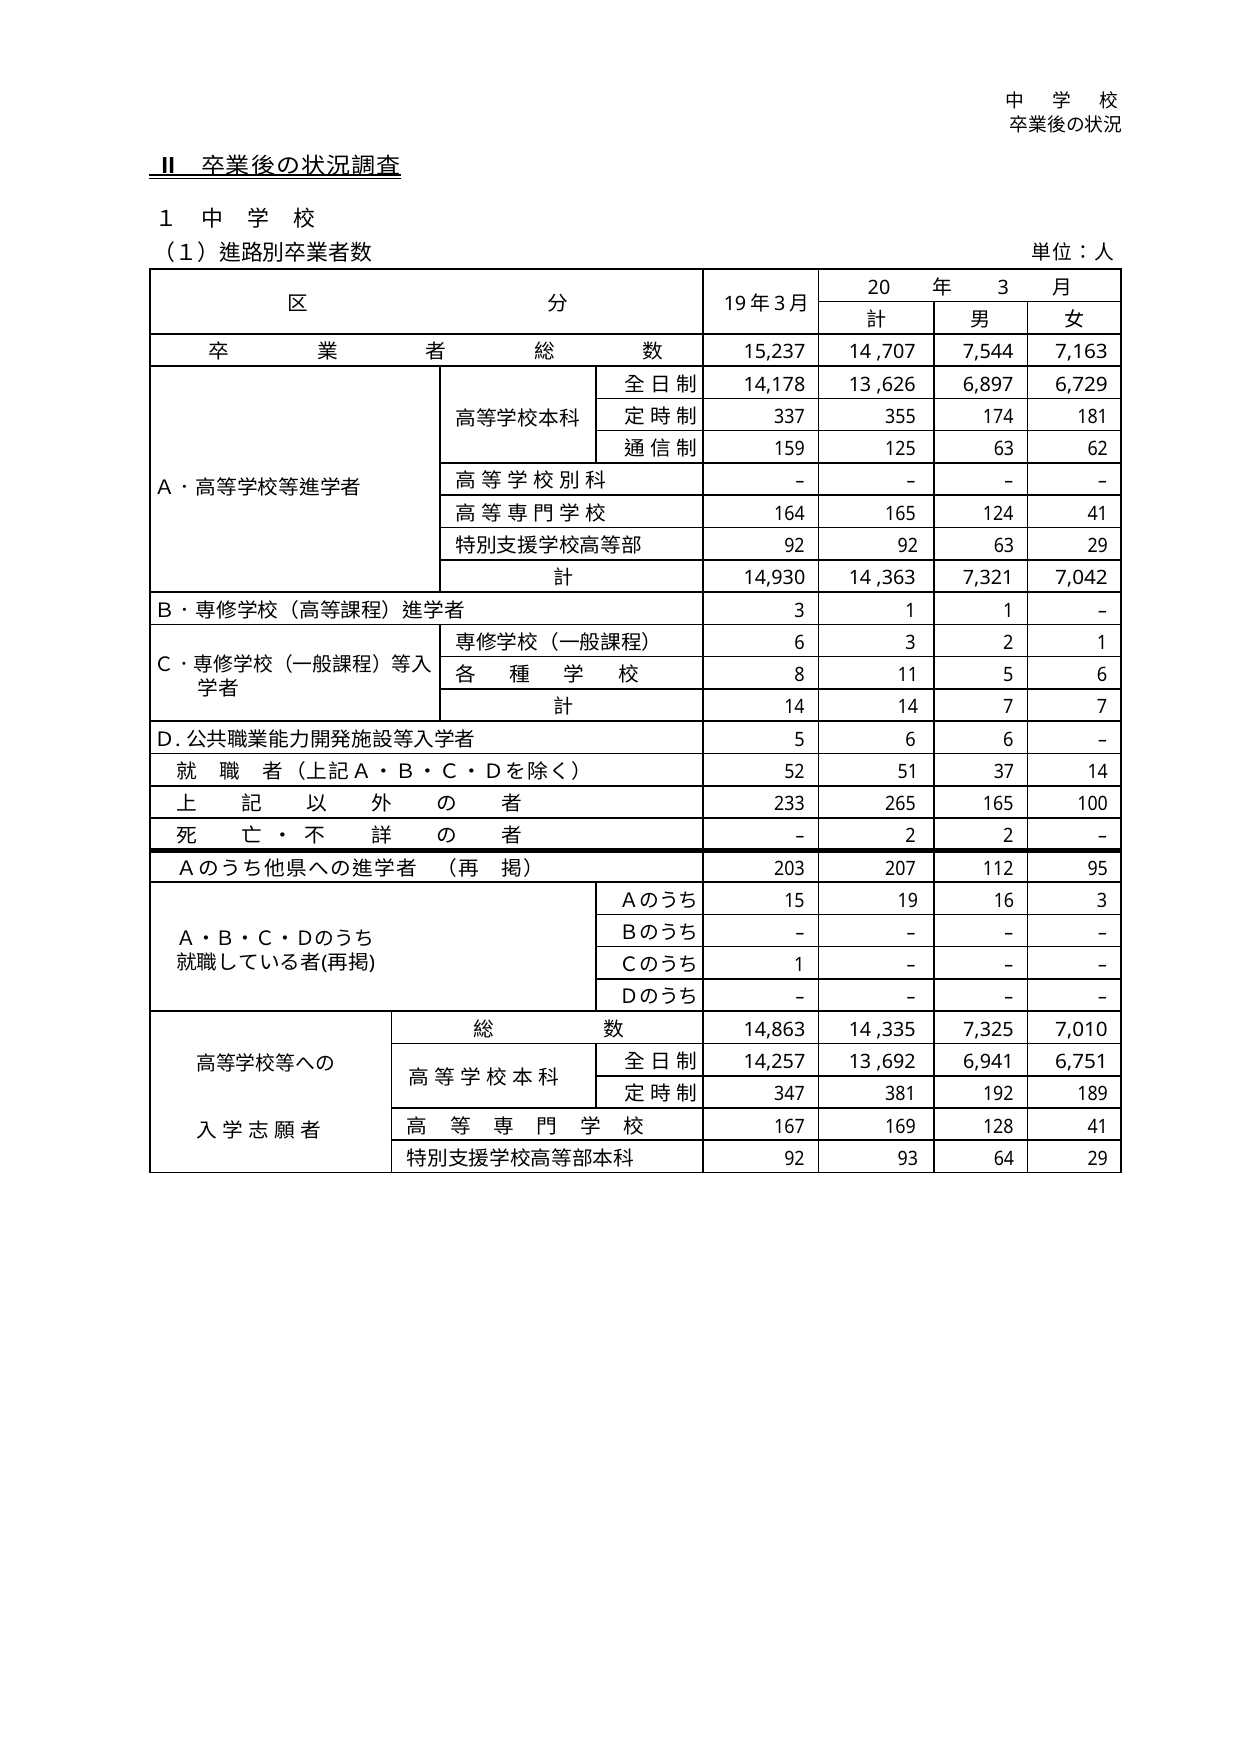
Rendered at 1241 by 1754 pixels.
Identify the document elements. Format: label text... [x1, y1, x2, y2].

table_cell 計 [441, 690, 702, 720]
table_cell 1 [819, 593, 933, 623]
table_cell - [819, 980, 933, 1010]
table_cell 卒 業 者 総 数 [151, 335, 702, 365]
table_cell 就 職 者（上記Ａ・Ｂ・Ｃ・Ｄを除く） [151, 754, 702, 785]
table_cell 14 [704, 690, 818, 720]
table_cell - [704, 980, 818, 1010]
table_cell 6,897 [935, 367, 1027, 397]
table_cell - [935, 947, 1027, 978]
table_cell 95 [1028, 853, 1120, 881]
table_cell 64 [935, 1141, 1027, 1171]
table_cell 233 [704, 787, 818, 817]
table_cell 高 等 学 校 別 科 [441, 464, 702, 494]
table_cell 15,237 [704, 335, 818, 365]
table_cell - [1028, 980, 1120, 1010]
text Ⅱ 卒業後の状況調査 [149, 150, 1169, 179]
table_cell Ｂ．専修学校（高等課程）進学者 [151, 593, 702, 623]
table_cell 女 [1028, 302, 1120, 333]
table_cell 13 ,692 [819, 1044, 933, 1075]
table_cell - [819, 915, 933, 946]
table_cell 6 [704, 625, 818, 656]
table_header 20 年 3 月 [819, 270, 1120, 301]
table_cell 14 [1028, 754, 1120, 785]
table_cell 207 [819, 853, 933, 881]
table_cell 14 ,363 [819, 561, 933, 591]
table_cell 7 [935, 690, 1027, 720]
table_cell 63 [935, 528, 1027, 559]
table_cell 5 [935, 657, 1027, 688]
table_cell 全 日 制 [597, 1044, 702, 1075]
table_cell 7,163 [1028, 335, 1120, 365]
table_cell 専修学校（一般課程） [441, 625, 702, 656]
table_cell 100 [1028, 787, 1120, 817]
text （１）進路別卒業者数 単位：人 [153, 237, 1169, 267]
table_cell 189 [1028, 1077, 1120, 1107]
table_cell 6 [819, 722, 933, 753]
table_cell 通 信 制 [597, 431, 702, 462]
table_cell Ｄのうち [597, 980, 702, 1010]
table_cell - [935, 464, 1027, 494]
table_cell Ｃ．専修学校（一般課程）等入学者 [151, 625, 439, 720]
table_cell 11 [819, 657, 933, 688]
table_cell 1 [935, 593, 1027, 623]
table_cell - [704, 464, 818, 494]
table_cell 167 [704, 1109, 818, 1139]
table_cell 8 [704, 657, 818, 688]
table_cell 6 [1028, 657, 1120, 688]
table_cell 7,042 [1028, 561, 1120, 591]
table_cell 総 数 [392, 1012, 702, 1043]
table_cell 3 [819, 625, 933, 656]
table_cell 14,178 [704, 367, 818, 397]
table_cell 高 等 専 門 学 校 [441, 496, 702, 527]
table_cell 7,544 [935, 335, 1027, 365]
table_cell 7,325 [935, 1012, 1027, 1043]
table_cell Ａのうち他県への進学者 （再 掲） [151, 853, 702, 881]
table_cell 62 [1028, 431, 1120, 462]
table_cell 14 [819, 690, 933, 720]
table_cell - [1028, 593, 1120, 623]
table_cell 174 [935, 399, 1027, 430]
table_cell - [819, 464, 933, 494]
table_cell 死 亡 ・ 不 詳 の 者 [151, 819, 702, 848]
table_cell 93 [819, 1141, 933, 1171]
table_cell 92 [819, 528, 933, 559]
table_cell 2 [935, 625, 1027, 656]
table_cell - [1028, 915, 1120, 946]
table_cell 347 [704, 1077, 818, 1107]
table_cell 41 [1028, 1109, 1120, 1139]
table_header 区 分 [151, 270, 702, 333]
table_cell - [704, 915, 818, 946]
table_cell 63 [935, 431, 1027, 462]
table_cell 2 [819, 819, 933, 848]
table_cell - [935, 980, 1027, 1010]
table_cell 13 ,626 [819, 367, 933, 397]
table_cell - [819, 947, 933, 978]
table_cell 164 [704, 496, 818, 527]
table_cell 7 [1028, 690, 1120, 720]
table_cell 112 [935, 853, 1027, 881]
table_cell - [704, 819, 818, 848]
table_cell 15 [704, 883, 818, 913]
table_cell 特別支援学校高等部 [441, 528, 702, 559]
table_cell 上 記 以 外 の 者 [151, 787, 702, 817]
table_cell 16 [935, 883, 1027, 913]
table_cell 265 [819, 787, 933, 817]
table_cell 192 [935, 1077, 1027, 1107]
table_header 19年3月 [704, 270, 818, 333]
table_cell Ａのうち [597, 883, 702, 913]
table_cell 計 [441, 561, 702, 591]
table_cell 165 [819, 496, 933, 527]
table_cell 355 [819, 399, 933, 430]
table_cell 92 [704, 528, 818, 559]
table_cell 14 ,707 [819, 335, 933, 365]
table_cell 29 [1028, 1141, 1120, 1171]
table_cell 14,257 [704, 1044, 818, 1075]
table_cell Ａ・Ｂ・Ｃ・Ｄのうち就職している者(再掲) [151, 883, 595, 1010]
table_cell - [1028, 819, 1120, 848]
table_cell 1 [1028, 625, 1120, 656]
table_cell 125 [819, 431, 933, 462]
table_cell Ａ．高等学校等進学者 [151, 367, 439, 591]
table_cell 3 [1028, 883, 1120, 913]
table_cell 381 [819, 1077, 933, 1107]
table_cell - [1028, 947, 1120, 978]
table_cell 203 [704, 853, 818, 881]
table_cell 定 時 制 [597, 399, 702, 430]
table_cell 41 [1028, 496, 1120, 527]
table_cell 6 [935, 722, 1027, 753]
table_cell 6,729 [1028, 367, 1120, 397]
table_cell 29 [1028, 528, 1120, 559]
table_cell 高 等 学 校 本 科 [392, 1044, 595, 1107]
table_cell 高等学校本科 [441, 367, 595, 462]
table_cell 1 [704, 947, 818, 978]
table_cell 169 [819, 1109, 933, 1139]
table_cell 14,930 [704, 561, 818, 591]
table_cell 51 [819, 754, 933, 785]
table_cell Ｄ. 公共職業能力開発施設等入学者 [151, 722, 702, 753]
table_cell 19 [819, 883, 933, 913]
table_cell 計 [819, 302, 933, 333]
table_cell 7,321 [935, 561, 1027, 591]
table_cell 181 [1028, 399, 1120, 430]
table_cell - [935, 915, 1027, 946]
table_cell 14 ,335 [819, 1012, 933, 1043]
table_cell 特別支援学校高等部本科 [392, 1141, 702, 1171]
table_cell 6,751 [1028, 1044, 1120, 1075]
table_cell 159 [704, 431, 818, 462]
table_cell 52 [704, 754, 818, 785]
table_cell 高 等 専 門 学 校 [392, 1109, 702, 1139]
table_cell 3 [704, 593, 818, 623]
table_cell 男 [935, 302, 1027, 333]
table_cell 124 [935, 496, 1027, 527]
table_cell 14,863 [704, 1012, 818, 1043]
table_cell 6,941 [935, 1044, 1027, 1075]
table_cell 各 種 学 校 [441, 657, 702, 688]
table_cell 7,010 [1028, 1012, 1120, 1043]
table_cell - [1028, 464, 1120, 494]
table_cell 全 日 制 [597, 367, 702, 397]
table_cell 128 [935, 1109, 1027, 1139]
table_cell - [1028, 722, 1120, 753]
table_cell Ｃのうち [597, 947, 702, 978]
table_cell 337 [704, 399, 818, 430]
text １ 中 学 校 [155, 203, 1169, 233]
table_cell 高等学校等への入 学 志 願 者 [151, 1012, 391, 1171]
table_cell 2 [935, 819, 1027, 848]
table_cell Ｂのうち [597, 915, 702, 946]
table_cell 165 [935, 787, 1027, 817]
table_cell 92 [704, 1141, 818, 1171]
table_cell 定 時 制 [597, 1077, 702, 1107]
table_cell 37 [935, 754, 1027, 785]
table_cell 5 [704, 722, 818, 753]
